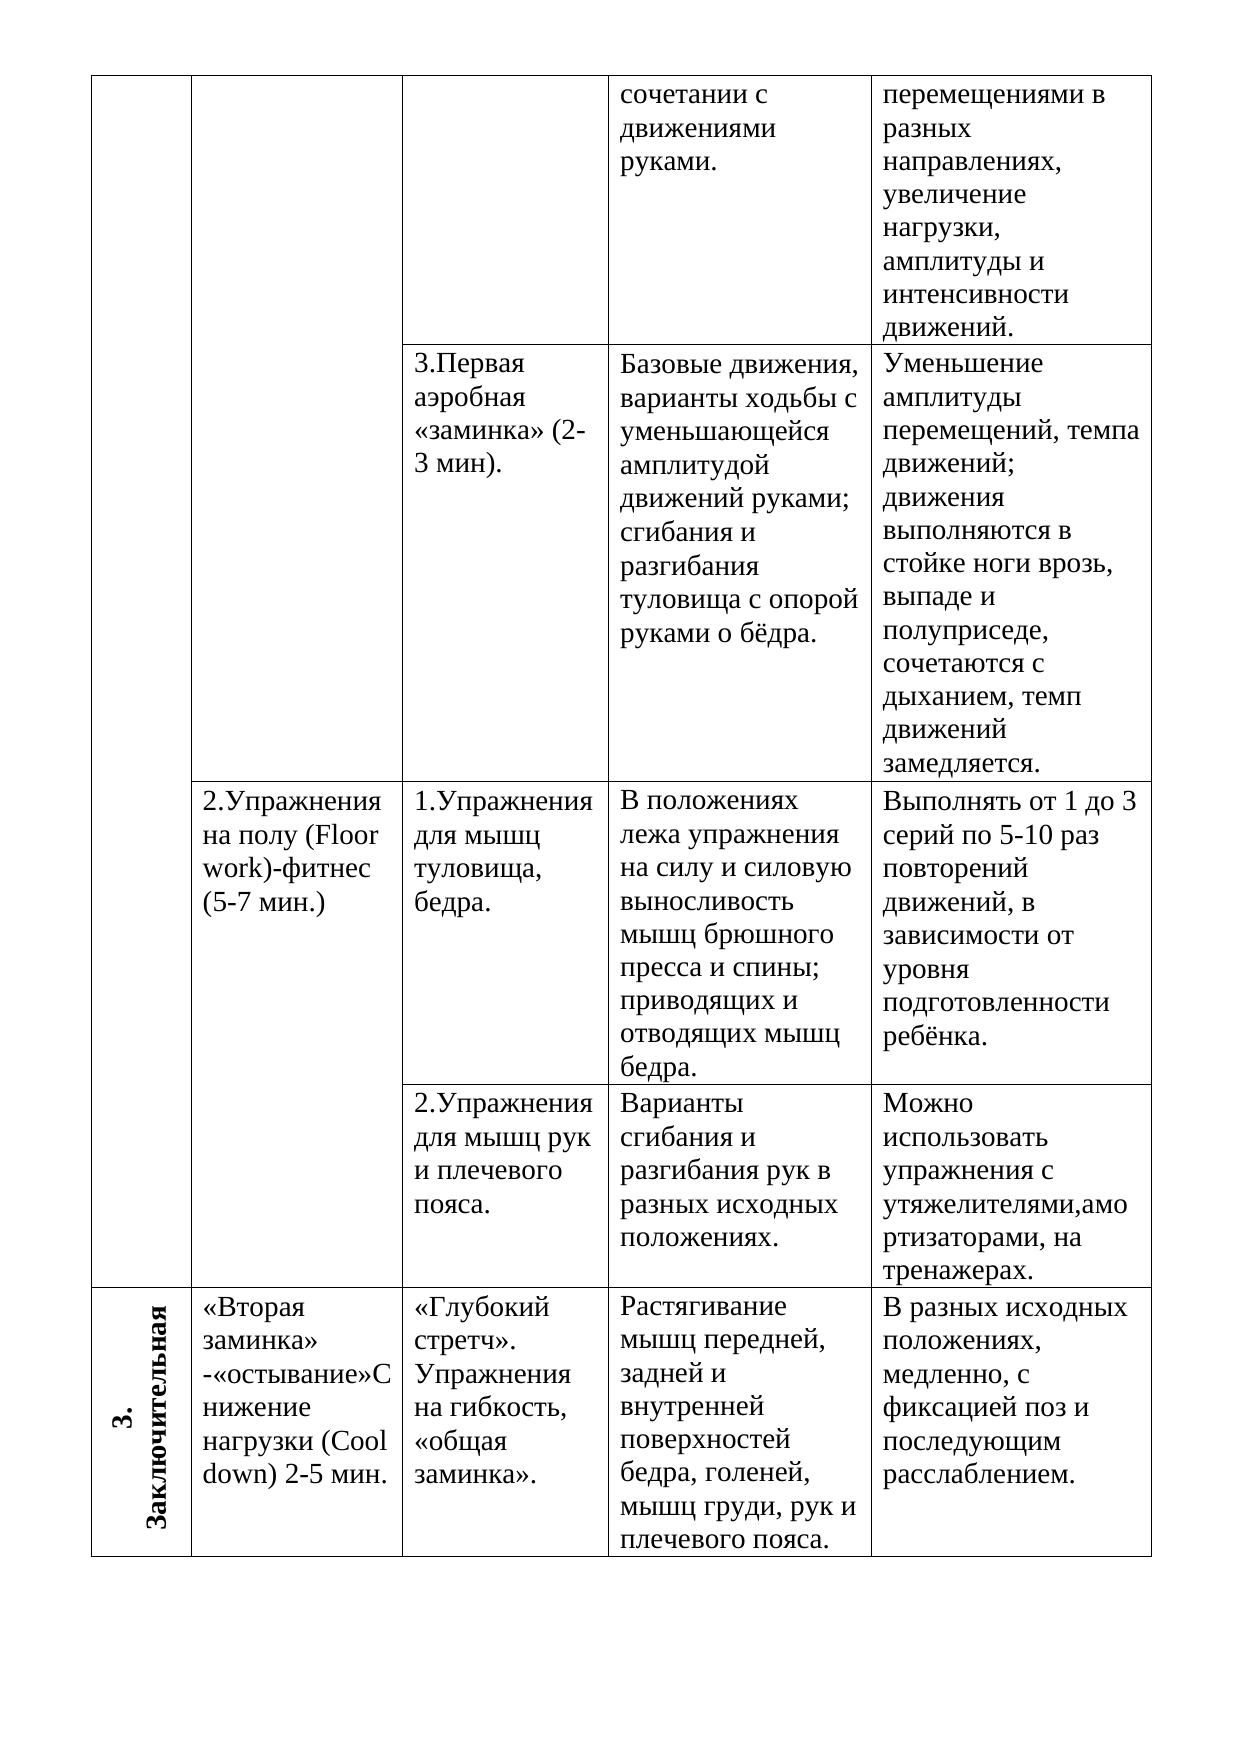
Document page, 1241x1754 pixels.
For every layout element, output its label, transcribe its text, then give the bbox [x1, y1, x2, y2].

table_cell 2.Упражнения для мышц рук и плечевого пояса. [403, 1085, 608, 1286]
table_header [92, 76, 191, 1286]
table_cell 3. Заключительная [92, 1288, 191, 1556]
table_cell Базовые движения, варианты ходьбы с уменьшающейся амплитудой движений руками; сгибания и разгибания туловища с опорой руками о бёдра. [609, 345, 871, 781]
table_header сочетании с движениями руками. [609, 76, 871, 344]
table_cell Уменьшение амплитуды перемещений, темпа движений; движения выполняются в стойке ноги врозь, выпаде и полуприседе, сочетаются с дыханием, темп движений замедляется. [872, 345, 1151, 781]
table_header перемещениями в разных направлениях, увеличение нагрузки, амплитуды и интенсивности движений. [872, 76, 1151, 344]
table_cell Можно использовать упражнения с утяжелителями,амо ртизаторами, на тренажерах. [872, 1085, 1151, 1286]
table_cell В положениях лежа упражнения на силу и силовую выносливость мышц брюшного пресса и спины; приводящих и отводящих мышц бедра. [609, 782, 871, 1084]
table_header [403, 76, 608, 344]
table_cell Выполнять от 1 до 3 серий по 5-10 раз повторений движений, в зависимости от уровня подготовленности ребёнка. [872, 782, 1151, 1084]
table_cell «Вторая заминка» -«остывание»С нижение нагрузки (Cool down) 2-5 мин. [192, 1288, 402, 1556]
table_cell Растягивание мышц передней, задней и внутренней поверхностей бедра, голеней, мышц груди, рук и плечевого пояса. [609, 1288, 871, 1556]
table_cell Варианты сгибания и разгибания рук в разных исходных положениях. [609, 1085, 871, 1286]
table_cell 3.Первая аэробная «заминка» (2-3 мин). [403, 345, 608, 781]
table_cell 2.Упражнения на полу (Floor work)-фитнес (5-7 мин.) [192, 782, 402, 1286]
table_header [192, 76, 402, 781]
table_cell 1.Упражнения для мышц туловища, бедра. [403, 782, 608, 1084]
table_cell В разных исходных положениях, медленно, с фиксацией поз и последующим расслаблением. [872, 1288, 1151, 1556]
table_cell «Глубокий стретч». Упражнения на гибкость, «общая заминка». [403, 1288, 608, 1556]
